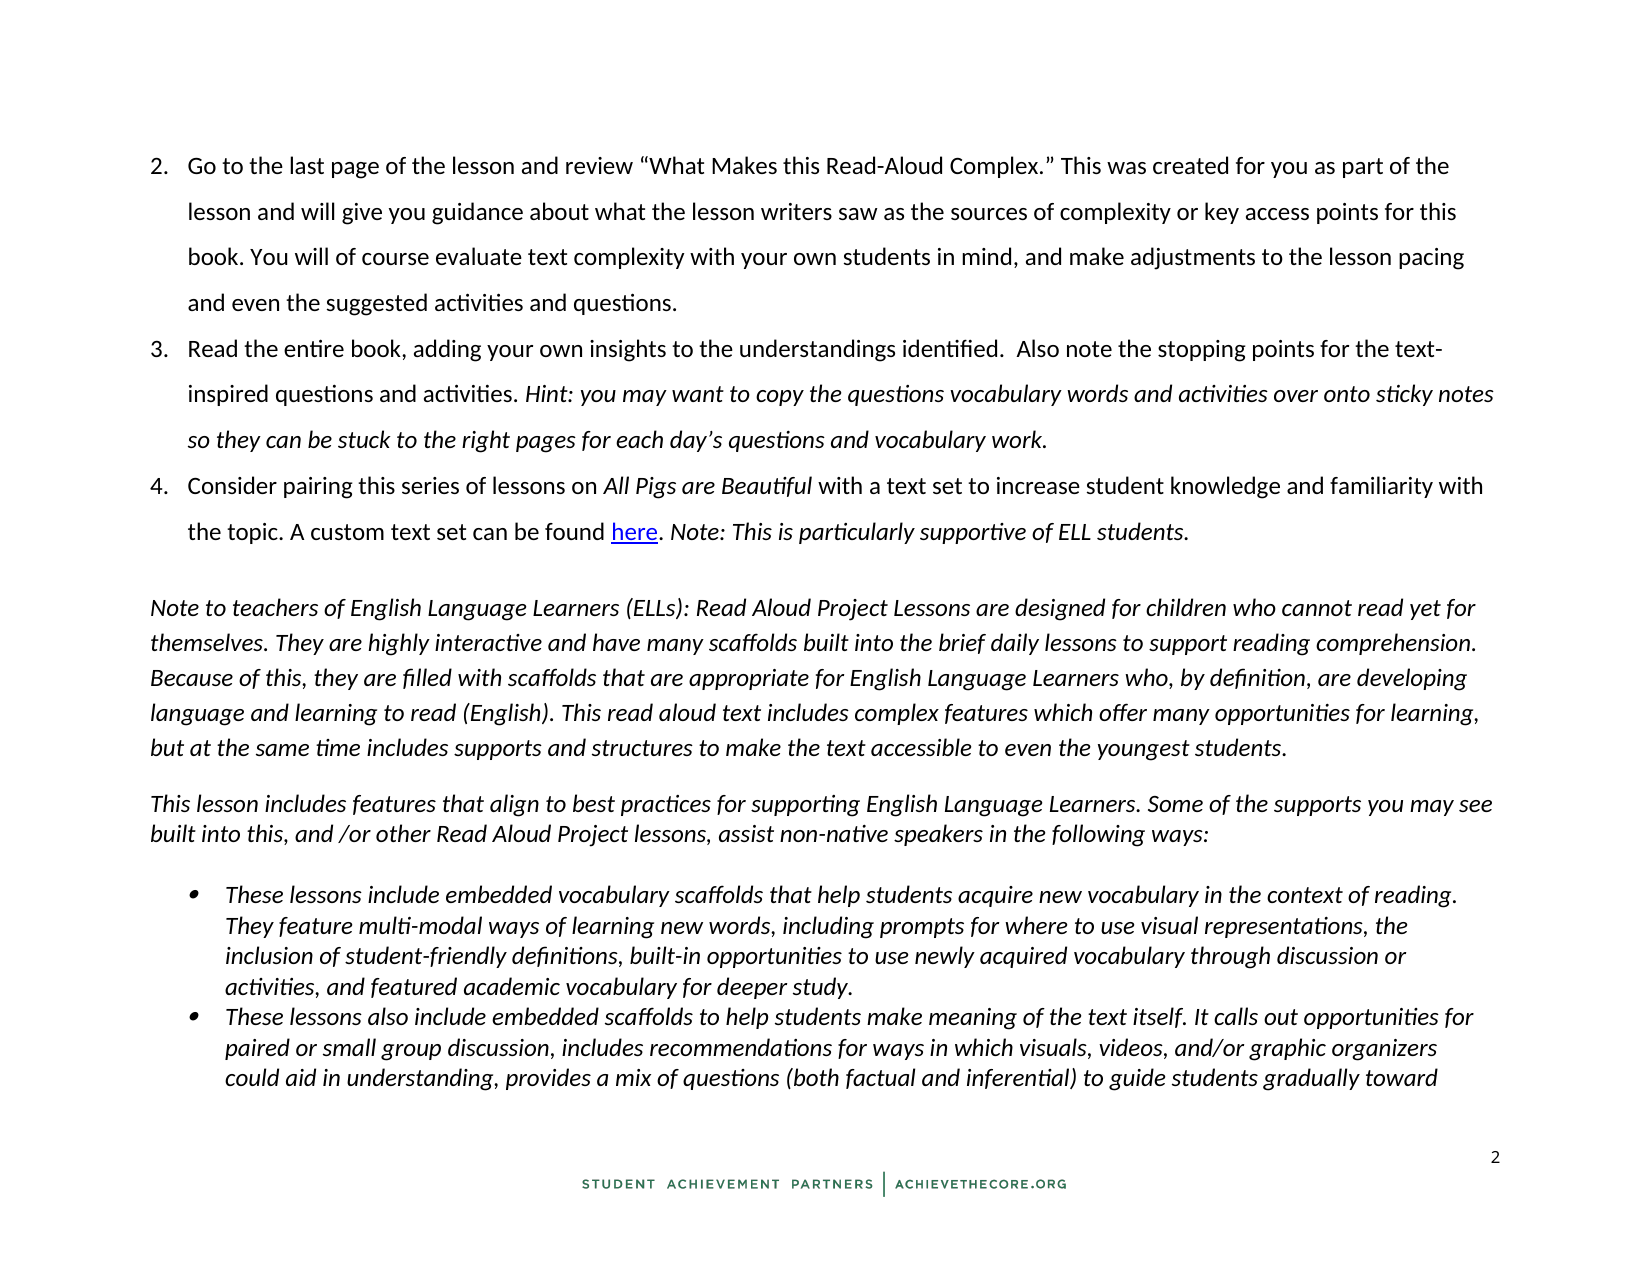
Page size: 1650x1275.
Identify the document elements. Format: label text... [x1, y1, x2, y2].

list Read the entire book, adding your own insights to the understandings identified. Also note the stopping points for the text-inspired questions and activities. Hint: you may want to copy the questions vocabulary words and activities over onto sticky notes so they can be stuck to the right pages for each day’s questions and vocabulary work. [150, 333, 1500, 455]
picture [571, 1168, 1079, 1200]
text Note to teachers of English Language Learners (ELLs): Read Aloud Project Lessons are designed for children who cannot read yet for themselves. They are highly interactive and have many scaffolds built into the brief daily lessons to support reading comprehension. Because of this, they are filled with scaffolds that are appropriate for English Language Learners who, by definition, are developing language and learning to read (English). This read aloud text includes complex features which offer many opportunities for learning, but at the same time includes supports and structures to make the text accessible to even the youngest students. [150, 592, 1500, 763]
list Consider pairing this series of lessons on All Pigs are Beautiful with a text set to increase student knowledge and familiarity with the topic. A custom text set can be found here. Note: This is particularly supportive of ELL students. [150, 470, 1500, 546]
list Go to the last page of the lesson and review “What Makes this Read-Aloud Complex.” This was created for you as part of the lesson and will give you guidance about what the lesson writers saw as the sources of complexity or key access points for this book. You will of course evaluate text complexity with your own students in mind, and make adjustments to the lesson pacing and even the suggested activities and questions. [150, 150, 1500, 318]
list These lessons include embedded vocabulary scaffolds that help students acquire new vocabulary in the context of reading. They feature multi-modal ways of learning new words, including prompts for where to use visual representations, the inclusion of student-friendly definitions, built-in opportunities to use newly acquired vocabulary through discussion or activities, and featured academic vocabulary for deeper study. [187, 879, 1500, 1002]
text This lesson includes features that align to best practices for supporting English Language Learners. Some of the supports you may see built into this, and /or other Read Aloud Project lessons, assist non-native speakers in the following ways: [150, 788, 1500, 849]
